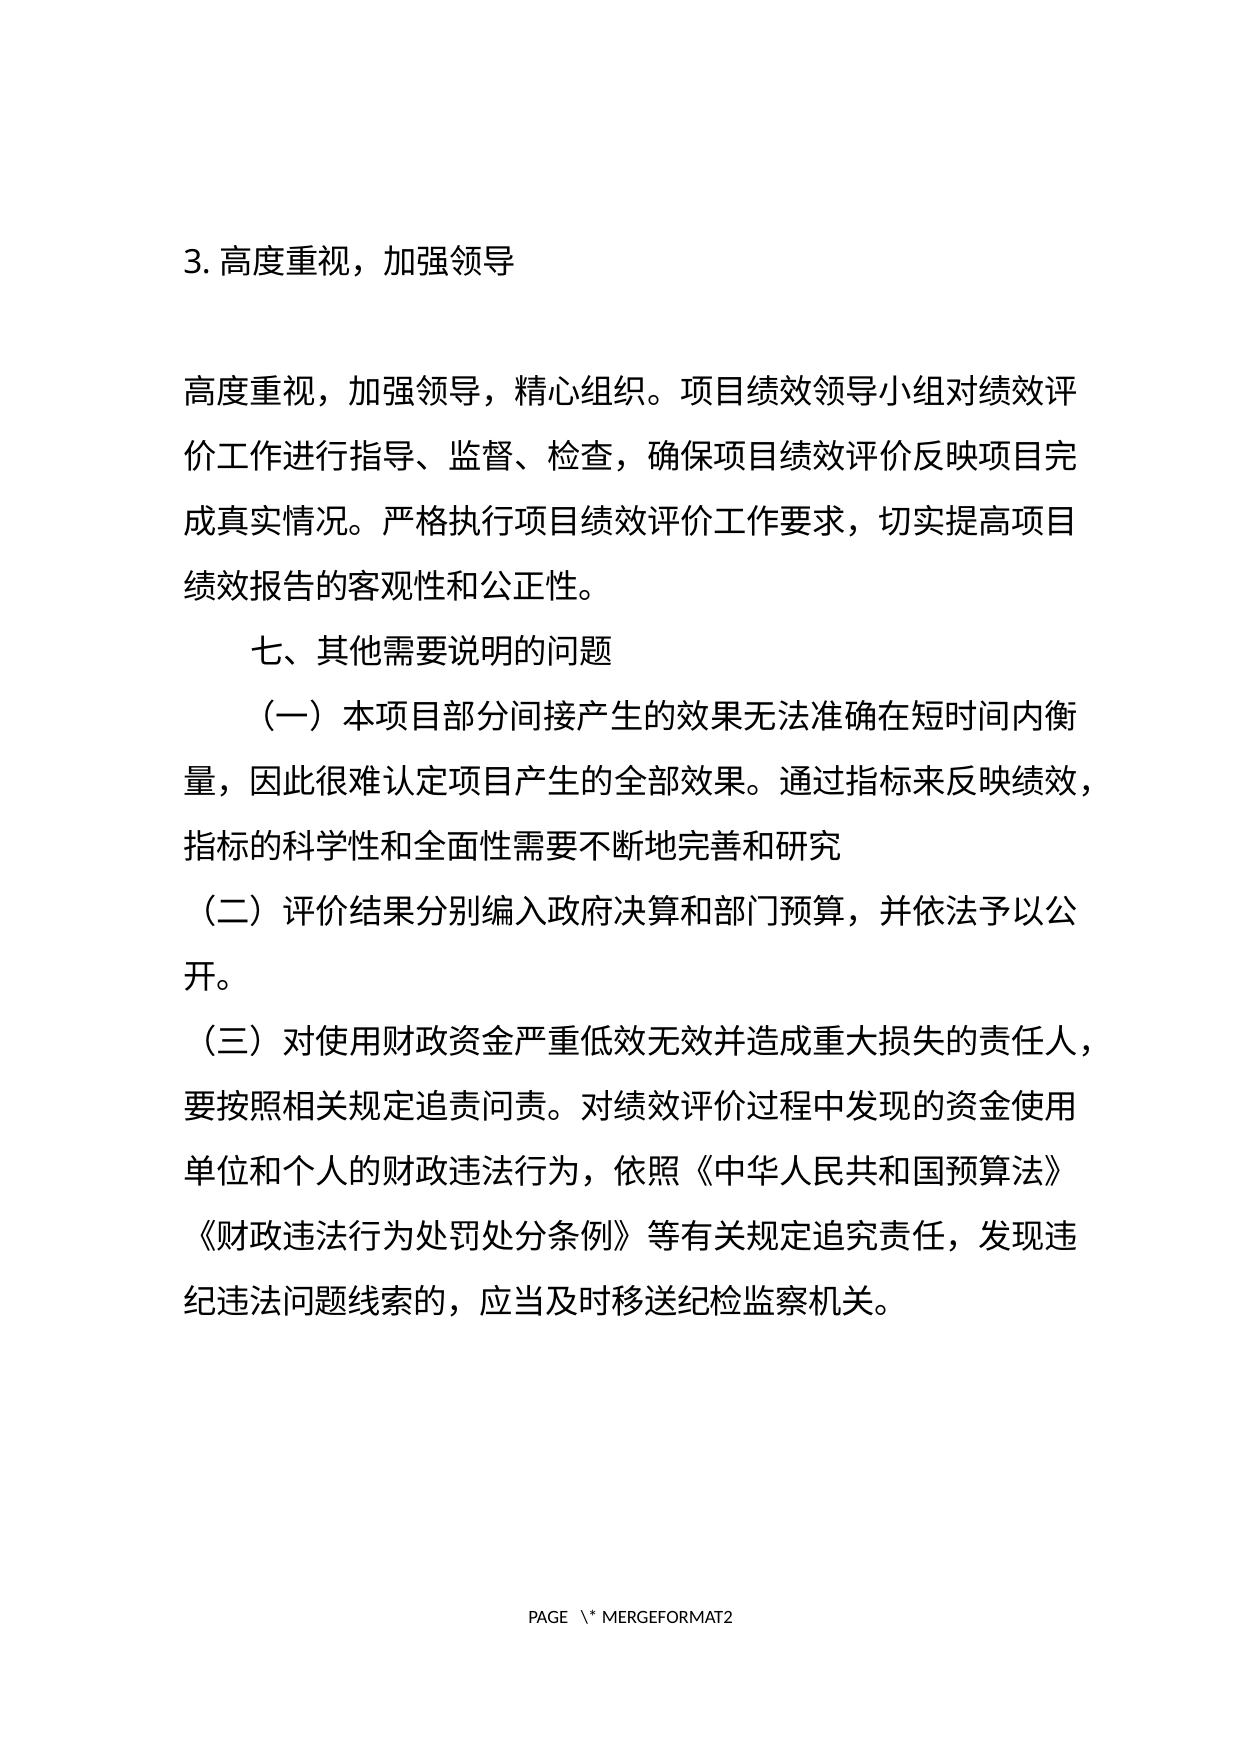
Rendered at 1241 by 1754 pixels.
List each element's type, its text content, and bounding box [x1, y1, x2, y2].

text 七、其他需要说明的问题 [183, 617, 1078, 682]
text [183, 162, 1078, 617]
text （一）本项目部分间接产生的效果无法准确在短时间内衡量，因此很难认定项目产生的全部效果。通过指标来反映绩效，指标的科学性和全面性需要不断地完善和研究 （二）评价结果分别编入政府决算和部门预算，并依法予以公开。 （三）对使用财政资金严重低效无效并造成重大损失的责任人，要按照相关规定追责问责。对绩效评价过程中发现的资金使用单位和个人的财政违法行为，依照《中华人民共和国预算法》《财政违法行为处罚处分条例》等有关规定追究责任，发现违纪违法问题线索的，应当及时移送纪检监察机关。 [183, 682, 1078, 1332]
